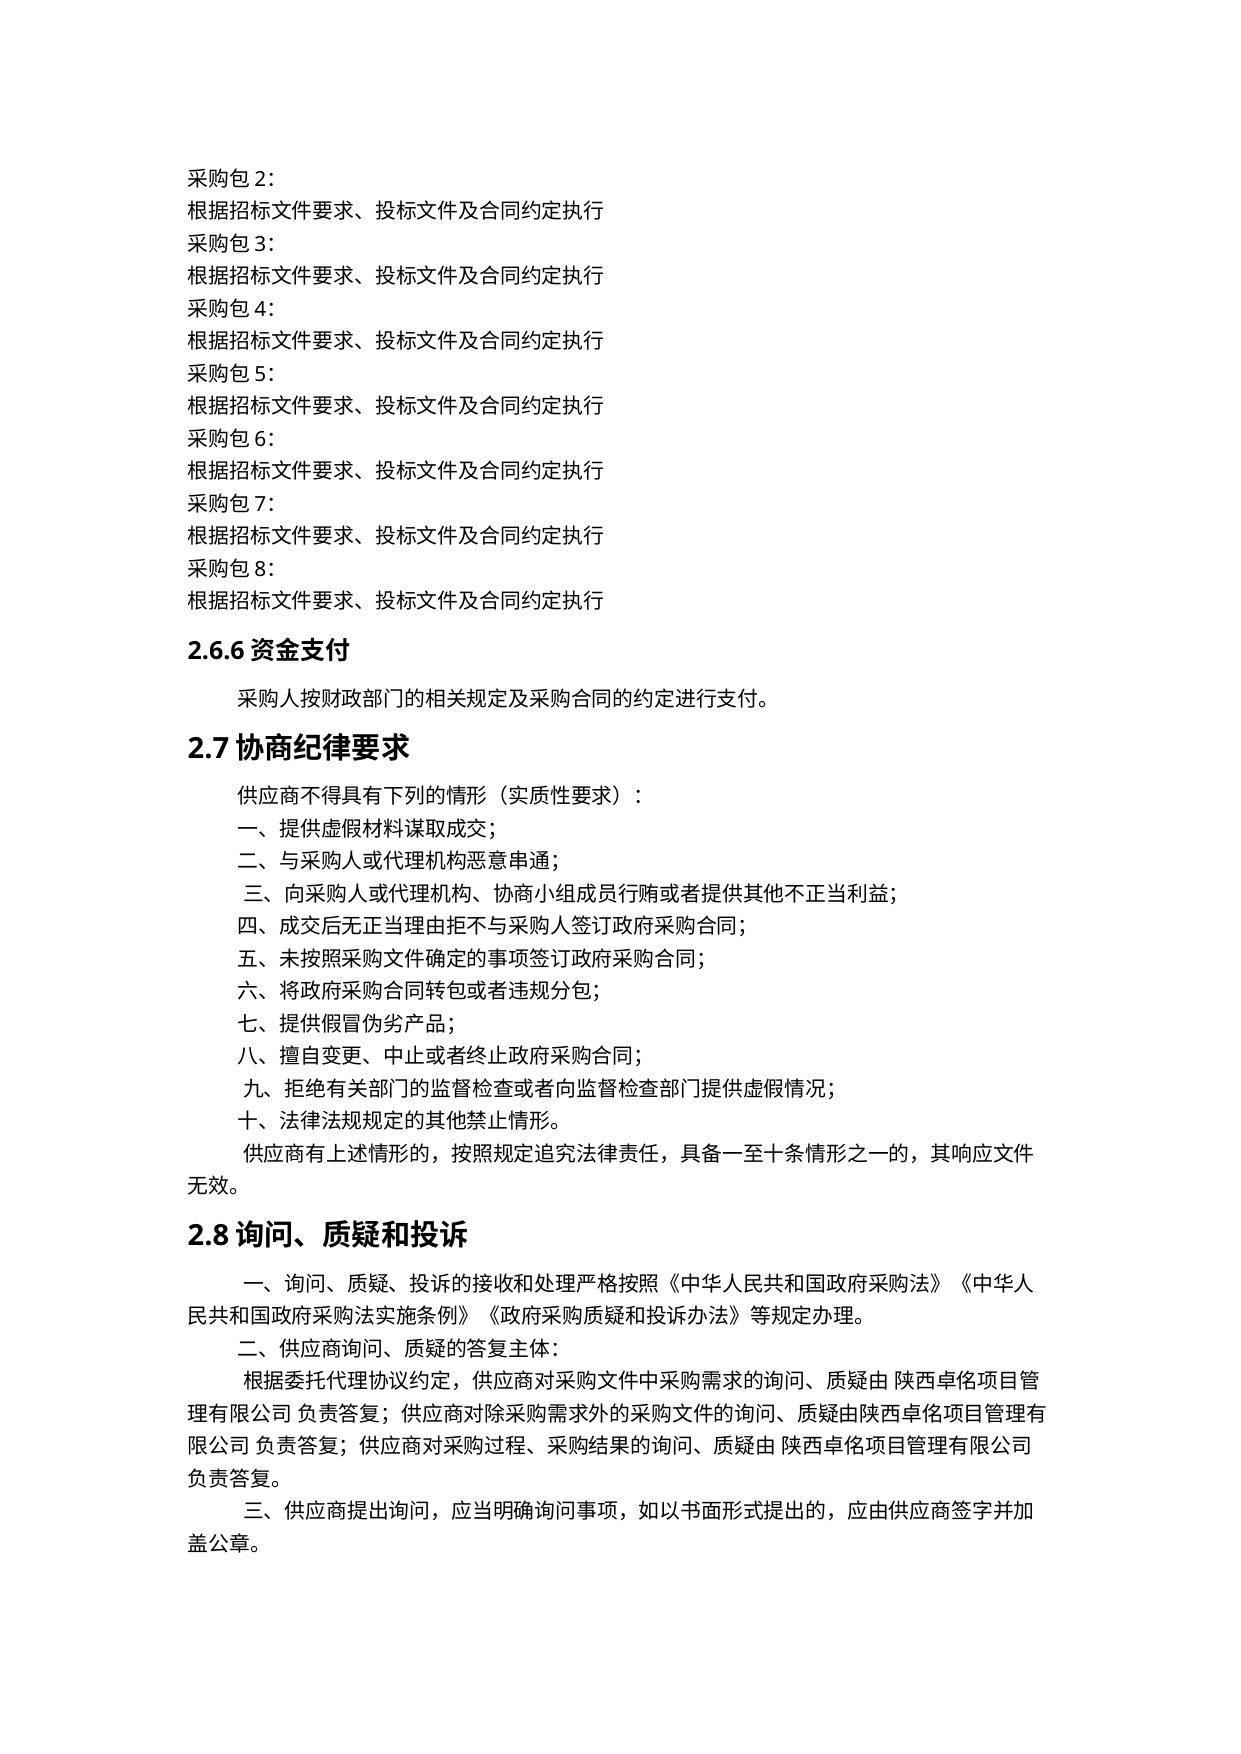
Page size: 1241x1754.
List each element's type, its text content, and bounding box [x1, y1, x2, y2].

text 采购包5： [187, 357, 1053, 389]
text 2.6.6资金支付 [187, 617, 1053, 682]
text 2.7协商纪律要求 [187, 714, 1053, 779]
text 一、提供虚假材料谋取成交； [187, 812, 1053, 844]
text 根据招标文件要求、投标文件及合同约定执行 [187, 194, 1053, 227]
text 采购包8： [187, 552, 1053, 584]
text 九、拒绝有关部门的监督检查或者向监督检查部门提供虚假情况； [187, 1072, 1053, 1104]
text 供应商不得具有下列的情形（实质性要求）： [187, 779, 1053, 812]
text 采购包7： [187, 487, 1053, 519]
text 采购包6： [187, 422, 1053, 454]
text 三、供应商提出询问，应当明确询问事项，如以书面形式提出的，应由供应商签字并加盖公章。 [187, 1494, 1053, 1559]
text 供应商有上述情形的，按照规定追究法律责任，具备一至十条情形之一的，其响应文件无效。 [187, 1137, 1053, 1202]
text 采购人按财政部门的相关规定及采购合同的约定进行支付。 [187, 682, 1053, 714]
text 采购包2： [187, 162, 1053, 194]
text 二、与采购人或代理机构恶意串通； [187, 844, 1053, 877]
text 十、法律法规规定的其他禁止情形。 [187, 1104, 1053, 1137]
text 根据招标文件要求、投标文件及合同约定执行 [187, 519, 1053, 552]
text 2.8询问、质疑和投诉 [187, 1202, 1053, 1267]
text 六、将政府采购合同转包或者违规分包； [187, 974, 1053, 1007]
text 根据招标文件要求、投标文件及合同约定执行 [187, 324, 1053, 357]
text 七、提供假冒伪劣产品； [187, 1007, 1053, 1039]
text 二、供应商询问、质疑的答复主体： [187, 1332, 1053, 1364]
text 根据招标文件要求、投标文件及合同约定执行 [187, 259, 1053, 292]
text 采购包3： [187, 227, 1053, 259]
text 五、未按照采购文件确定的事项签订政府采购合同； [187, 942, 1053, 974]
text 根据招标文件要求、投标文件及合同约定执行 [187, 454, 1053, 487]
text 三、向采购人或代理机构、协商小组成员行贿或者提供其他不正当利益； [187, 877, 1053, 909]
text 采购包4： [187, 292, 1053, 324]
text 四、成交后无正当理由拒不与采购人签订政府采购合同； [187, 909, 1053, 942]
text 八、擅自变更、中止或者终止政府采购合同； [187, 1039, 1053, 1072]
text 一、询问、质疑、投诉的接收和处理严格按照《中华人民共和国政府采购法》《中华人民共和国政府采购法实施条例》《政府采购质疑和投诉办法》等规定办理。 [187, 1267, 1053, 1332]
text 根据委托代理协议约定，供应商对采购文件中采购需求的询问、质疑由 陕西卓佲项目管理有限公司 负责答复；供应商对除采购需求外的采购文件的询问、质疑由陕西卓佲项目管理有限公司 负责答复；供应商对采购过程、采购结果的询问、质疑由 陕西卓佲项目管理有限公司 负责答复。 [187, 1364, 1053, 1494]
text 根据招标文件要求、投标文件及合同约定执行 [187, 584, 1053, 617]
text 根据招标文件要求、投标文件及合同约定执行 [187, 389, 1053, 422]
